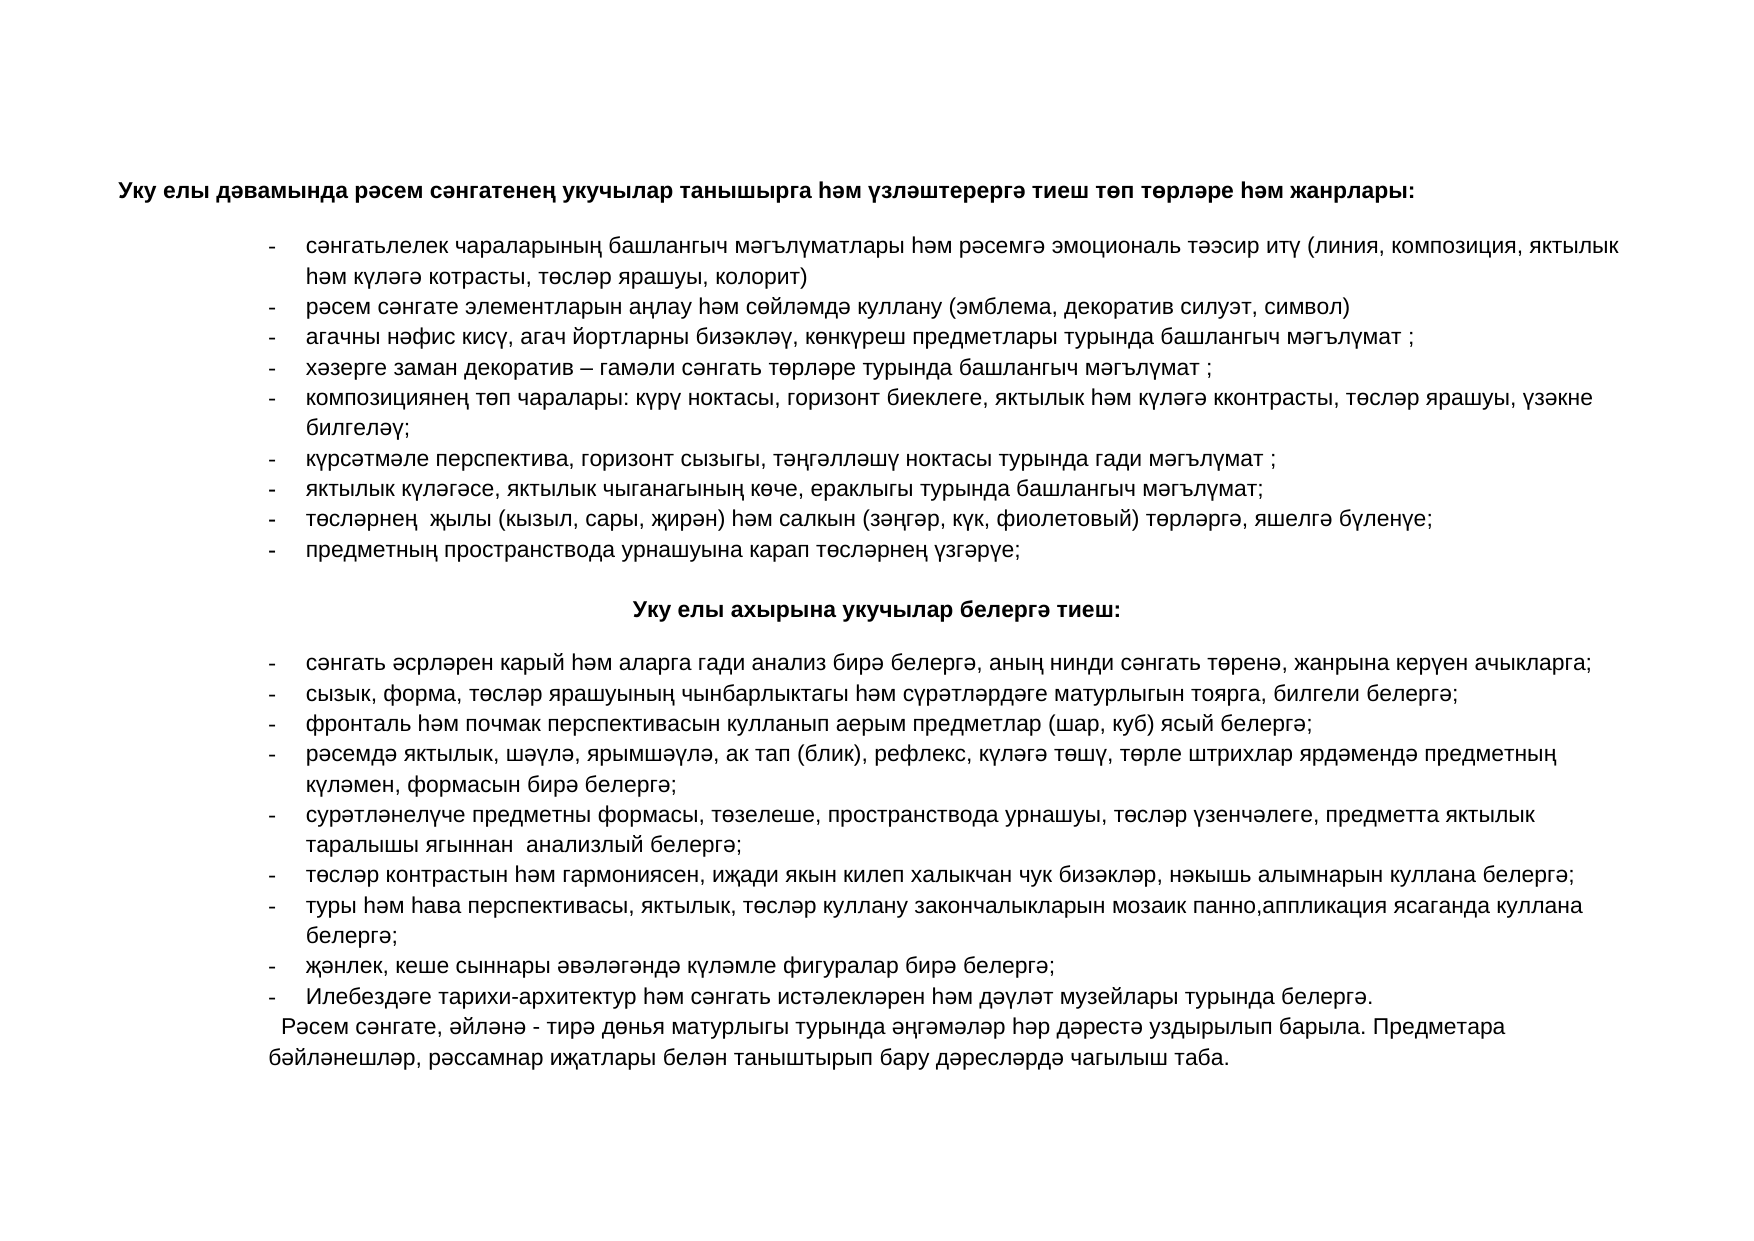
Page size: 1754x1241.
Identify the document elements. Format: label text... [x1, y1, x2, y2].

list рәсемдә яктылык, шәүлә, ярымшәүлә, ак тап (блик), рефлекс, күләгә төшү, төрле штрихлар ярдәмендә предметның күләмен, формасын бирә белергә; [268, 740, 1636, 797]
list Илебездәге тарихи-архитектур һәм сәнгать истәлекләрен һәм дәүләт музейлары турында белергә. [268, 983, 1636, 1009]
list җәнлек, кеше сыннары әвәләгәндә күләмле фигуралар бирә белергә; [268, 952, 1636, 979]
list сәнгать әсрләрен карый һәм аларга гади анализ бирә белергә, аның нинди сәнгать төренә, жанрына керүен ачыкларга; [268, 649, 1636, 676]
text Уку елы дәвамында рәсем сәнгатенең укучылар танышырга һәм үзләштерергә тиеш төп төрләре һәм жанрлары: [118, 177, 1636, 203]
text Рәсем сәнгате, әйләнә - тирә дөнья матурлыгы турында әңгәмәләр һәр дәрестә уздырылып барыла. Предметара бәйләнешләр, рәссамнар иҗатлары белән таныштырып бару дәресләрдә чагылыш таба. [268, 1013, 1636, 1070]
list предметның пространствода урнашуына карап төсләрнең үзгәрүе; [268, 536, 1636, 562]
text Уку елы ахырына укучылар белергә тиеш: [118, 596, 1636, 623]
list яктылык күләгәсе, яктылык чыганагының көче, ераклыгы турында башлангыч мәгълүмат; [268, 475, 1636, 501]
list туры һәм һава перспективасы, яктылык, төсләр куллану закончалыкларын мозаик панно,аппликация ясаганда куллана белергә; [268, 892, 1636, 948]
list сәнгатьлелек чараларының башлангыч мәгълүматлары һәм рәсемгә эмоциональ тәэсир итү (линия, композиция, яктылык һәм күләгә котрасты, төсләр ярашуы, колорит) [268, 232, 1636, 289]
list композициянең төп чаралары: күрү ноктасы, горизонт биеклеге, яктылык һәм күләгә кконтрасты, төсләр ярашуы, үзәкне билгеләү; [268, 384, 1636, 441]
list рәсем сәнгате элементларын аңлау һәм сөйләмдә куллану (эмблема, декоратив силуэт, символ) [268, 293, 1636, 319]
list агачны нәфис кисү, агач йортларны бизәкләү, көнкүреш предметлары турында башлангыч мәгълүмат ; [268, 323, 1636, 350]
list сызык, форма, төсләр ярашуының чынбарлыктагы һәм сүрәтләрдәге матурлыгын тоярга, билгели белергә; [268, 679, 1636, 706]
list фронталь һәм почмак перспективасын кулланып аерым предметлар (шар, куб) ясый белергә; [268, 710, 1636, 736]
list төсләр контрастын һәм гармониясен, иҗади якын килеп халыкчан чук бизәкләр, нәкышь алымнарын куллана белергә; [268, 861, 1636, 888]
list сурәтләнелүче предметны формасы, төзелеше, пространствода урнашуы, төсләр үзенчәлеге, предметта яктылык таралышы ягыннан анализлый белергә; [268, 801, 1636, 858]
list төсләрнең җылы (кызыл, сары, җирән) һәм салкын (зәңгәр, күк, фиолетовый) төрләргә, яшелгә бүленүе; [268, 505, 1636, 532]
list күрсәтмәле перспектива, горизонт сызыгы, тәңгәлләшү ноктасы турында гади мәгълүмат ; [268, 444, 1636, 471]
list хәзерге заман декоратив – гамәли сәнгать төрләре турында башлангыч мәгълүмат ; [268, 354, 1636, 380]
